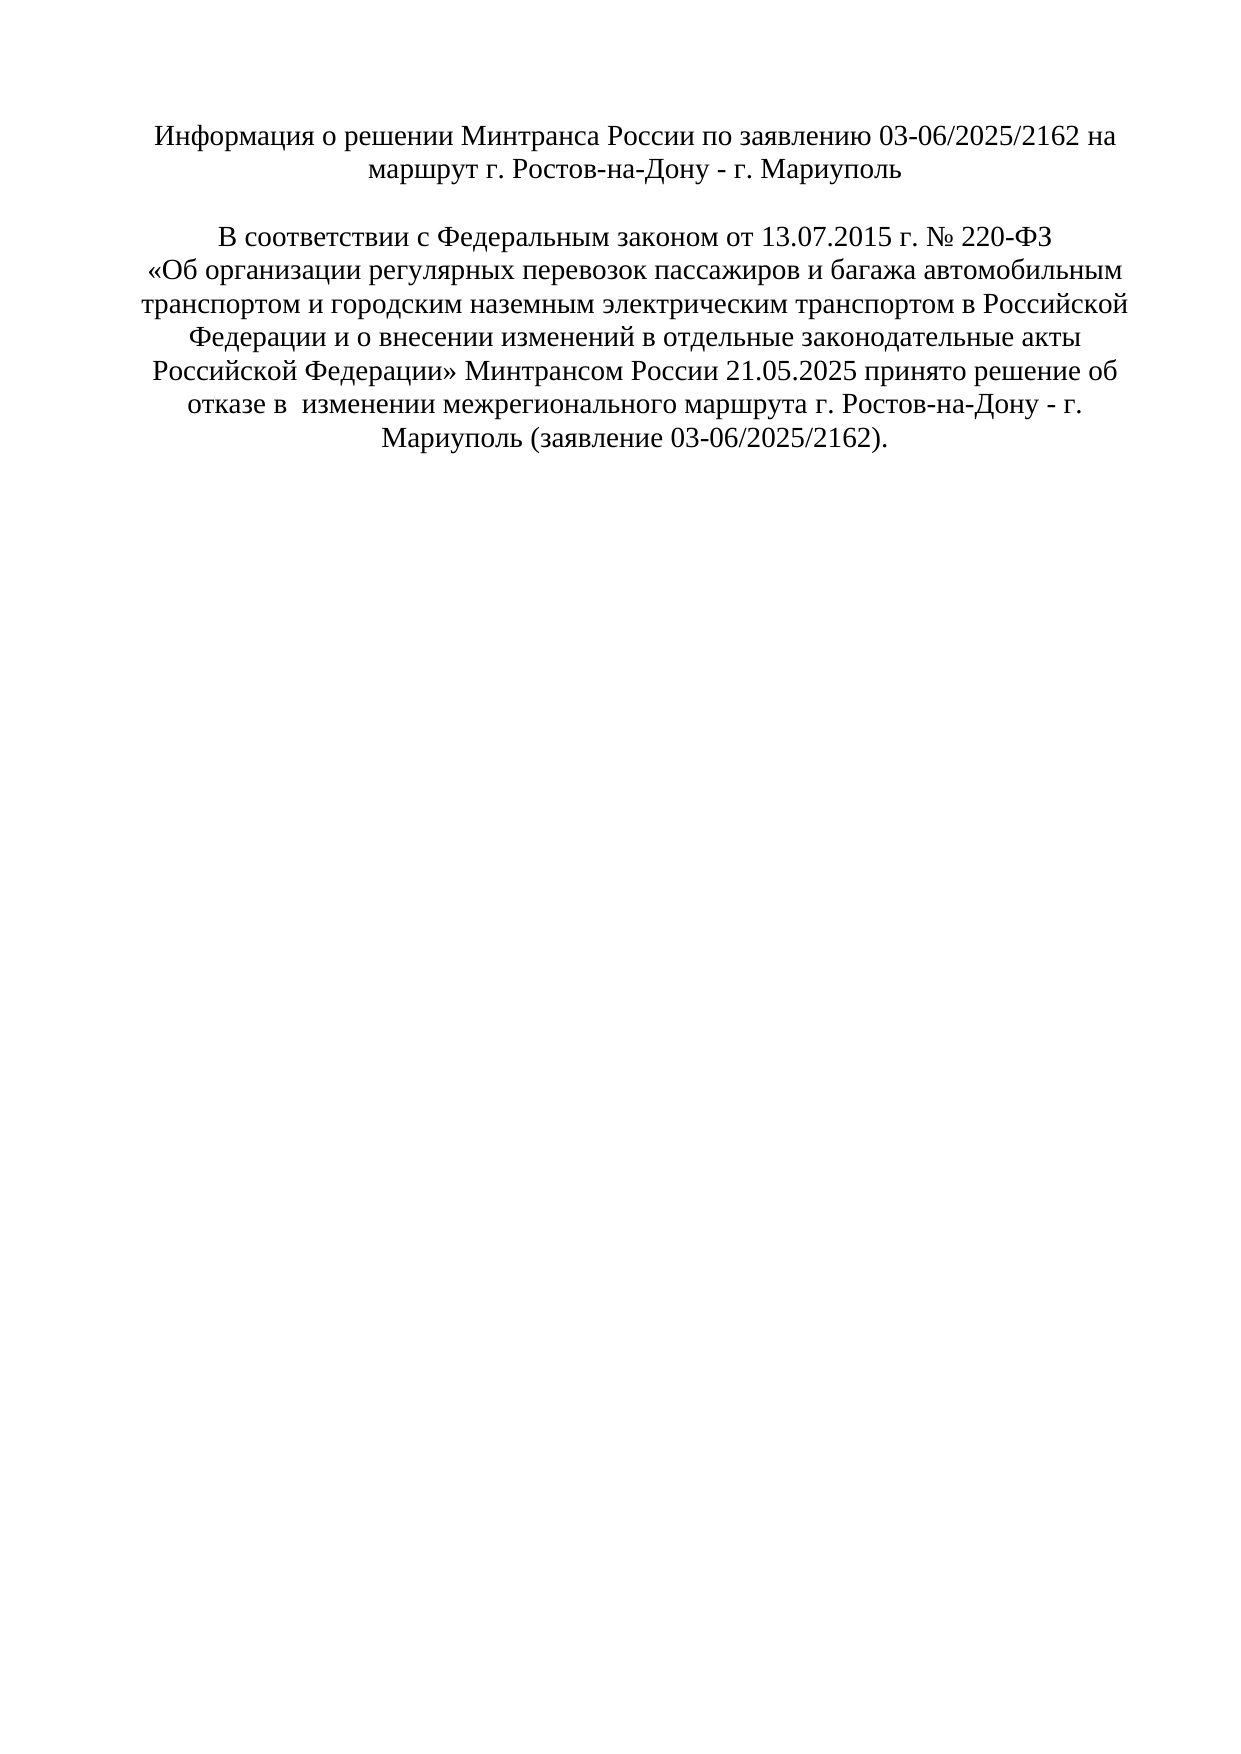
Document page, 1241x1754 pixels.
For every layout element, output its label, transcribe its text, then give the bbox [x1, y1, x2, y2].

text Информация о решении Минтранса России по заявлению 03-06/2025/2162 на маршрут г. Ростов-на-Дону - г. Мариуполь [118, 118, 1152, 185]
text В соответствии с Федеральным законом от 13.07.2015 г. № 220-ФЗ «Об организации регулярных перевозок пассажиров и багажа автомобильным транспортом и городским наземным электрическим транспортом в Российской Федерации и о внесении изменений в отдельные законодательные акты Российской Федерации» Минтрансом России 21.05.2025 принято решение об отказе в изменении межрегионального маршрута г. Ростов-на-Дону - г. Мариуполь (заявление 03-06/2025/2162). [118, 219, 1152, 453]
